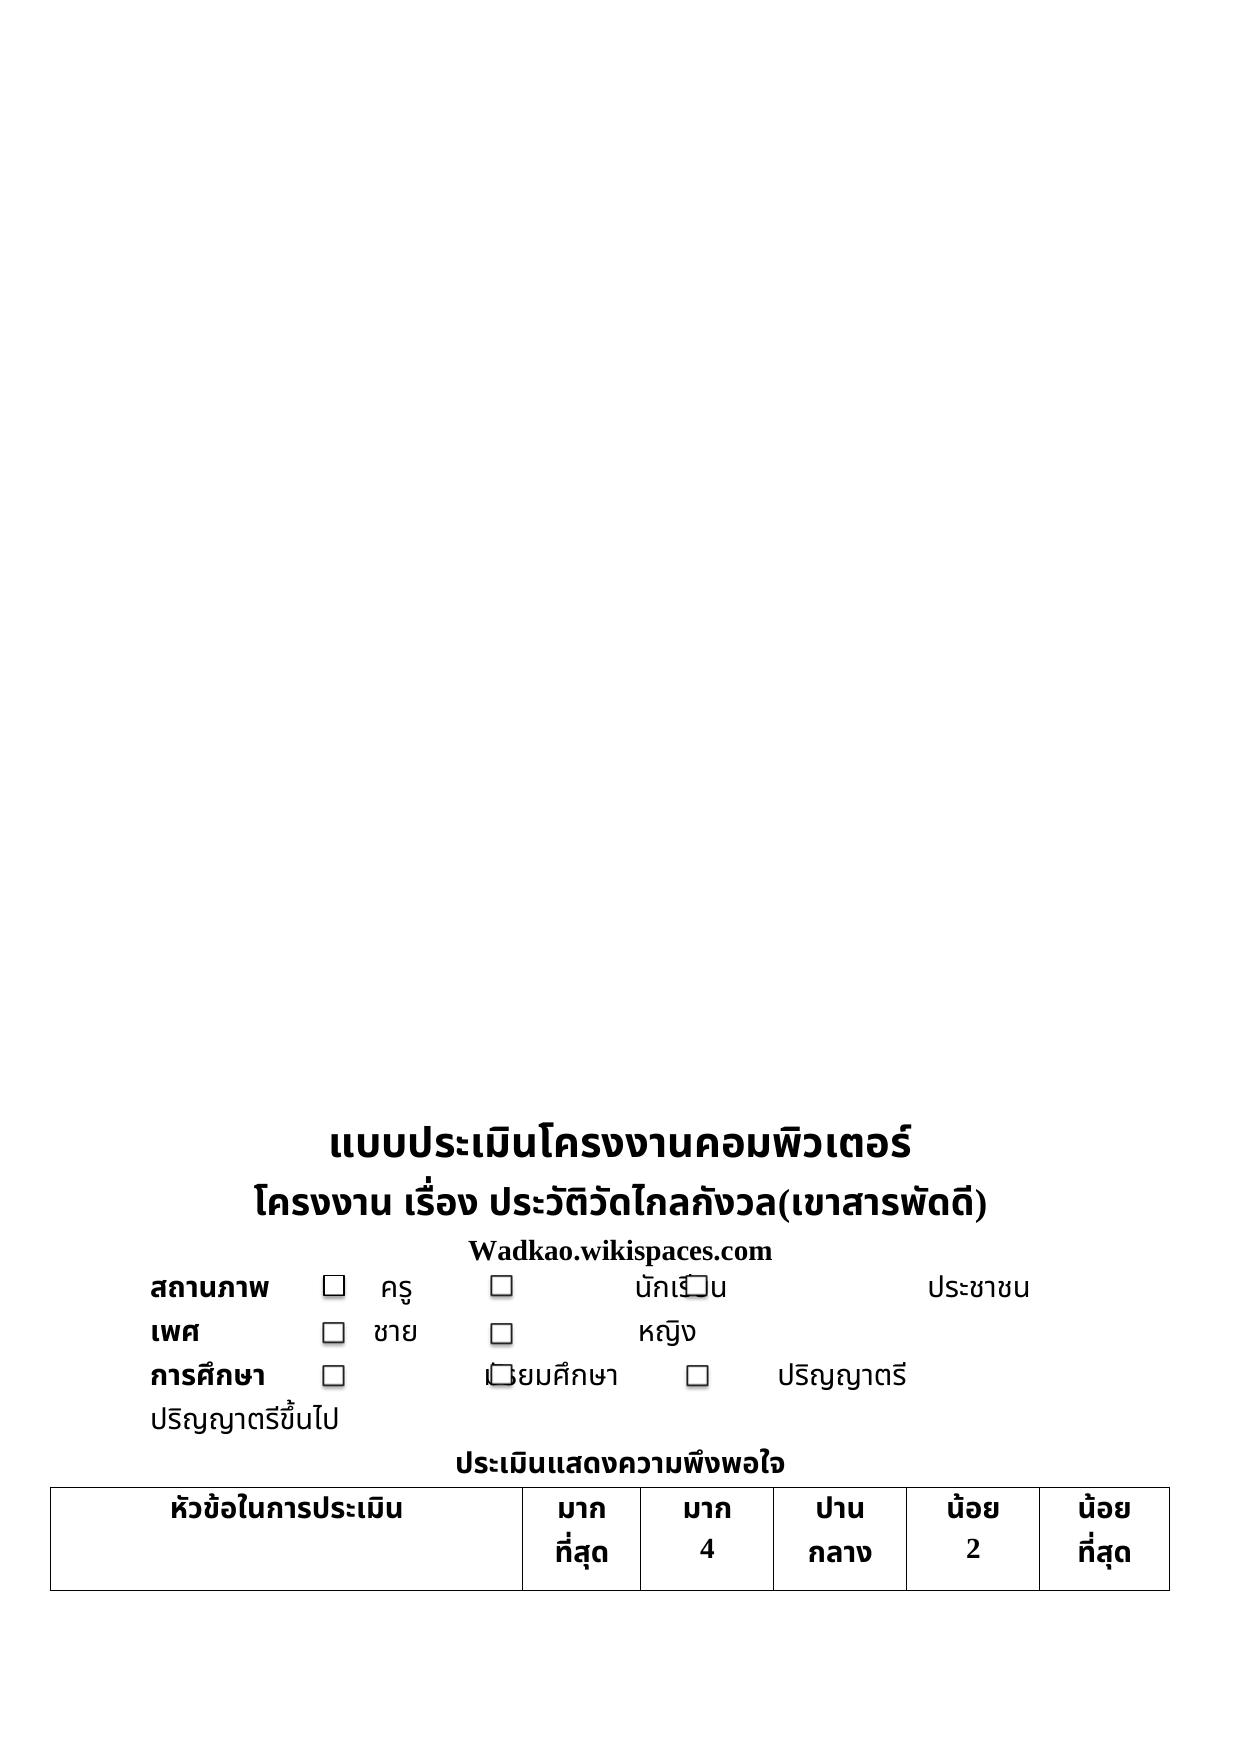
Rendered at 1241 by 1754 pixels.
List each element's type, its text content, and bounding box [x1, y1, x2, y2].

table_header น้อยที่สุด 1 [1040, 1488, 1169, 1590]
picture [485, 1361, 518, 1393]
table_header น้อย 2 [907, 1488, 1039, 1590]
picture [485, 1320, 518, 1352]
table_header หัวข้อในการประเมิน [51, 1488, 522, 1590]
text โครงงาน เรื่อง ประวัติวัดไกลกังวล(เขาสารพัดดี) [150, 1176, 1090, 1233]
picture [485, 1272, 518, 1304]
text เพศ ชาย หญิง [150, 1310, 1090, 1354]
text ประเมินแสดงความพึงพอใจ [150, 1442, 1090, 1487]
table_header มาก 4 [641, 1488, 773, 1590]
text สถานภาพ ครู นักเรียน ประชาชน [150, 1266, 1090, 1310]
picture [317, 1319, 350, 1351]
picture [682, 1362, 714, 1394]
picture [317, 1363, 350, 1394]
table_header มากที่สุด 5 [523, 1488, 640, 1590]
text Wadkao.wikispaces.com [150, 1233, 1090, 1266]
table_header ปานกลาง 3 [774, 1488, 906, 1590]
text แบบประเมินโครงงานคอมพิวเตอร์ [150, 1113, 1090, 1176]
picture [317, 1272, 350, 1304]
text การศึกษา มัธยมศึกษา ปริญญาตรี ปริญญาตรีขึ้นไป [150, 1354, 1090, 1442]
picture [680, 1272, 713, 1304]
